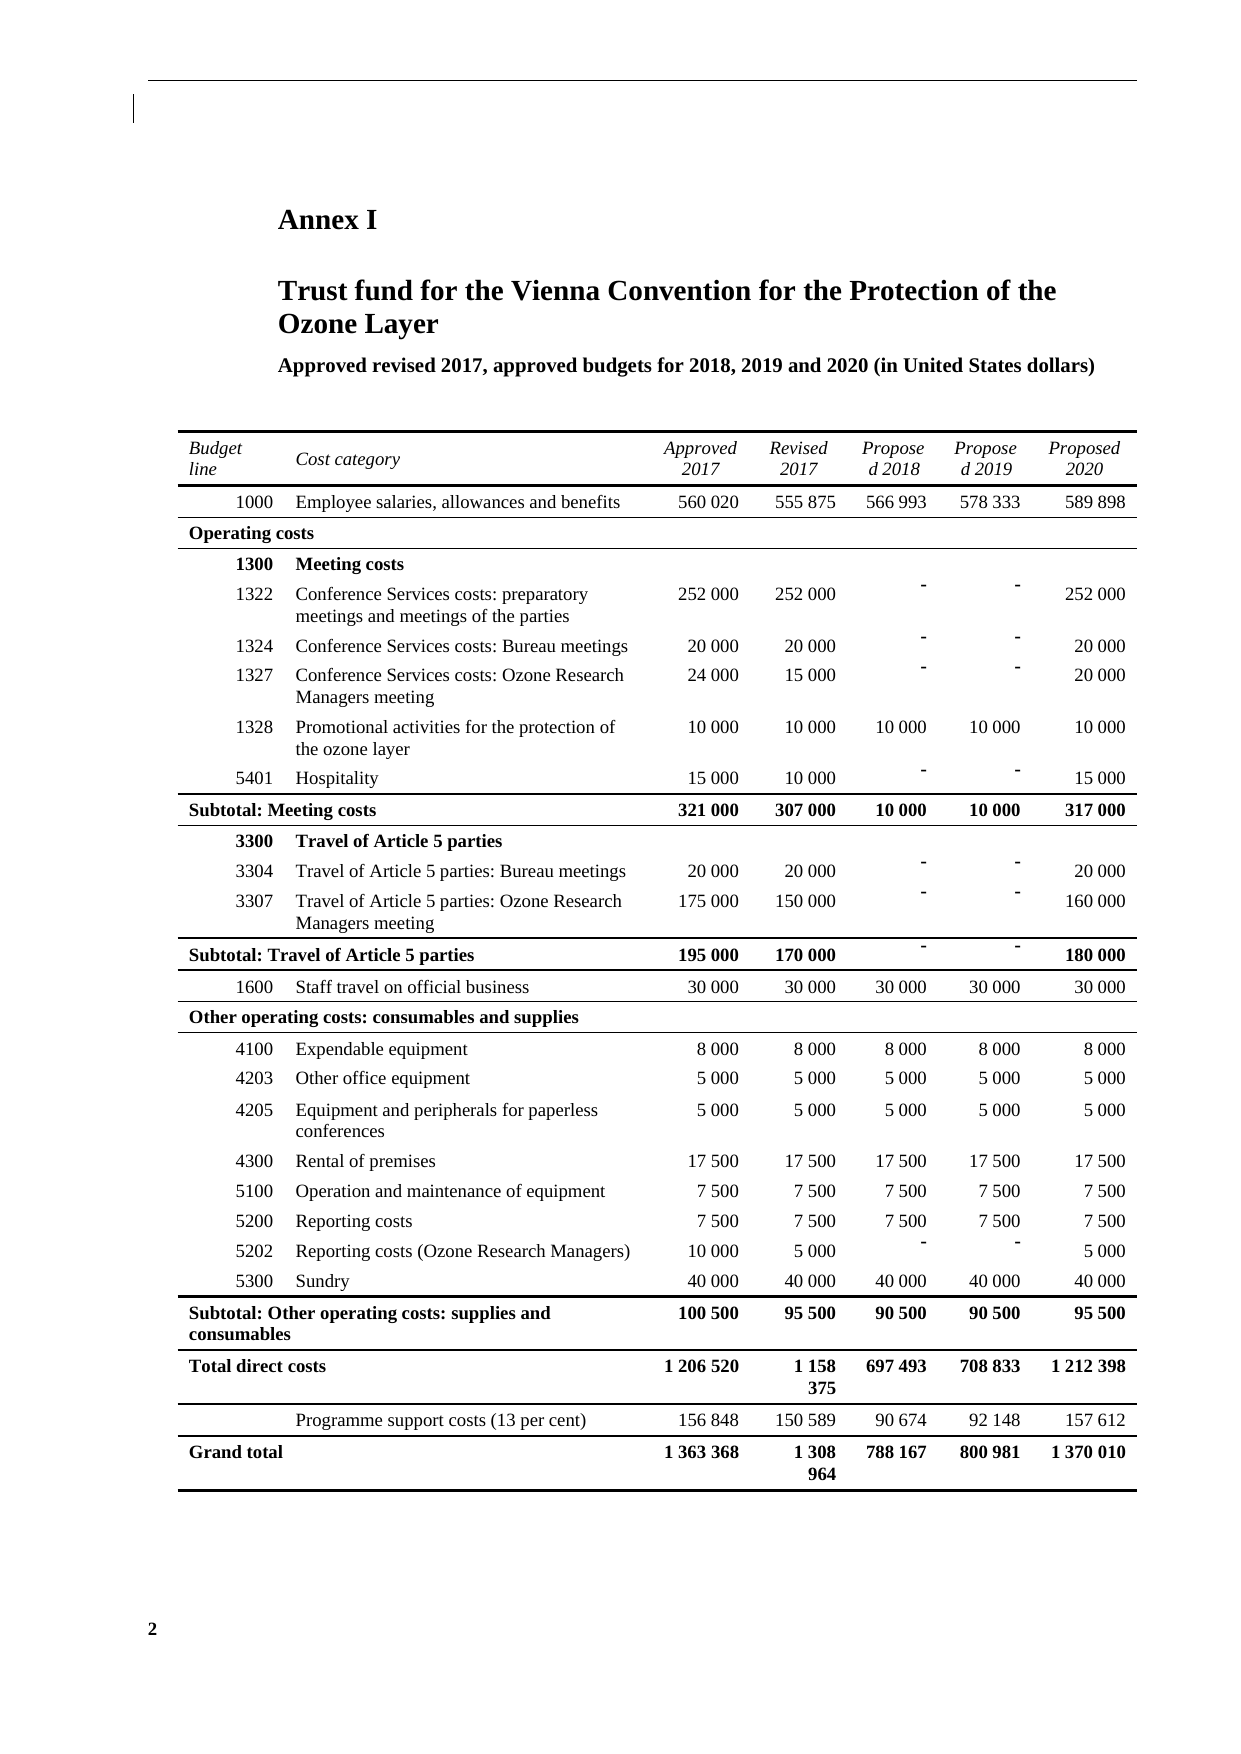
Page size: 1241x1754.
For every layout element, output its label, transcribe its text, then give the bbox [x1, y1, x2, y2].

table_header Budget line [178, 433, 284, 484]
table_cell Programme support costs (13 per cent) [284, 1405, 651, 1435]
table_cell [651, 549, 1137, 579]
table_cell Sundry [284, 1265, 651, 1295]
table_cell 7 500 [938, 1176, 1032, 1206]
table_cell 788 167 [847, 1437, 938, 1489]
table_header Proposed 2019 [941, 433, 1032, 484]
table_cell Travel of Article 5 parties: Bureau meetings [284, 856, 651, 886]
table_cell [938, 763, 1032, 793]
table_cell 5 000 [847, 1063, 938, 1094]
table_cell 157 612 [1032, 1405, 1137, 1435]
table_cell Other office equipment [284, 1063, 651, 1094]
table_cell [938, 660, 1032, 712]
table_cell 180 000 [1032, 939, 1137, 969]
table_cell 95 500 [750, 1298, 847, 1349]
table_cell 5 000 [750, 1094, 847, 1146]
table_cell [847, 763, 938, 793]
table_cell 10 000 [847, 795, 938, 825]
text Approved revised 2017, approved budgets for 2018, 2019 and 2020 (in United States dollars) [148, 353, 1107, 377]
table_cell 5 000 [1032, 1063, 1137, 1094]
table_cell Hospitality [284, 763, 651, 793]
table_cell 4203 [178, 1063, 284, 1094]
table_cell 252 000 [1032, 579, 1137, 630]
table_cell 555 875 [750, 487, 847, 517]
table_cell [938, 579, 1032, 630]
table_cell 566 993 [847, 487, 938, 517]
table_cell 10 000 [750, 763, 847, 793]
table_cell 5 000 [847, 1094, 938, 1146]
table_cell 5202 [178, 1236, 284, 1265]
table_cell Promotional activities for the protection of the ozone layer [284, 712, 651, 763]
table_cell 560 020 [651, 487, 750, 517]
table_cell 1 206 520 [651, 1351, 750, 1402]
table_cell 20 000 [750, 856, 847, 886]
table_cell 4300 [178, 1146, 284, 1176]
table_cell [938, 939, 1032, 969]
table_cell 5 000 [750, 1063, 847, 1094]
table_cell 195 000 [651, 939, 750, 969]
table_cell 100 500 [651, 1298, 750, 1349]
table_cell 40 000 [1032, 1265, 1137, 1295]
table_cell 95 500 [1032, 1298, 1137, 1349]
table_cell Staff travel on official business [284, 971, 651, 1001]
table_cell 5 000 [938, 1063, 1032, 1094]
table_cell 1600 [178, 971, 284, 1001]
table_cell 20 000 [1032, 630, 1137, 660]
table_cell 3300 [178, 826, 284, 856]
table_cell 150 000 [750, 886, 847, 937]
table_cell 15 000 [750, 660, 847, 712]
table_cell 10 000 [847, 712, 938, 763]
table_cell Reporting costs [284, 1206, 651, 1236]
table_cell 252 000 [651, 579, 750, 630]
table_cell 5 000 [651, 1094, 750, 1146]
table_cell 307 000 [750, 795, 847, 825]
table_cell 7 500 [651, 1176, 750, 1206]
table_cell [938, 886, 1032, 937]
table_cell 10 000 [1032, 712, 1137, 763]
table_cell Conference Services costs: Bureau meetings [284, 630, 651, 660]
table_cell 7 500 [750, 1176, 847, 1206]
table_cell 92 148 [938, 1405, 1032, 1435]
table_cell 8 000 [651, 1033, 750, 1063]
table_cell 5200 [178, 1206, 284, 1236]
table_cell 4205 [178, 1094, 284, 1146]
table_cell 1 308 964 [750, 1437, 847, 1489]
table_cell [847, 579, 938, 630]
table_header Revised 2017 [750, 433, 847, 484]
table_cell 5 000 [938, 1094, 1032, 1146]
table_cell [938, 630, 1032, 660]
table_cell 20 000 [651, 630, 750, 660]
table_header Proposed 2018 [847, 433, 941, 484]
table_cell 5 000 [1032, 1236, 1137, 1265]
table_cell 30 000 [847, 971, 938, 1001]
table_cell 697 493 [847, 1351, 938, 1402]
table_cell 40 000 [750, 1265, 847, 1295]
table_cell 321 000 [651, 795, 750, 825]
table_cell 170 000 [750, 939, 847, 969]
table_cell Subtotal: Meeting costs [178, 795, 651, 825]
table_cell 160 000 [1032, 886, 1137, 937]
table_cell 17 500 [847, 1146, 938, 1176]
table_cell 17 500 [651, 1146, 750, 1176]
table_cell 17 500 [750, 1146, 847, 1176]
table_cell [651, 826, 1137, 856]
table_cell Operating costs [178, 518, 1137, 548]
table_cell 17 500 [1032, 1146, 1137, 1176]
table_header Cost category [284, 433, 651, 484]
table_cell Expendable equipment [284, 1033, 651, 1063]
table_cell 7 500 [847, 1176, 938, 1206]
table_cell 10 000 [750, 712, 847, 763]
table_cell 30 000 [1032, 971, 1137, 1001]
table_cell 8 000 [750, 1033, 847, 1063]
table_cell 8 000 [1032, 1033, 1137, 1063]
table_cell 90 674 [847, 1405, 938, 1435]
table_cell [938, 856, 1032, 886]
table_cell 4100 [178, 1033, 284, 1063]
table_cell 40 000 [938, 1265, 1032, 1295]
table_cell [938, 1236, 1032, 1265]
table_cell 20 000 [750, 630, 847, 660]
table_cell 5300 [178, 1265, 284, 1295]
table_cell [847, 660, 938, 712]
table_cell Equipment and peripherals for paperless conferences [284, 1094, 651, 1146]
table_cell 708 833 [938, 1351, 1032, 1402]
table_cell Conference Services costs: Ozone Research Managers meeting [284, 660, 651, 712]
table_cell Reporting costs (Ozone Research Managers) [284, 1236, 651, 1265]
table_cell 24 000 [651, 660, 750, 712]
table_cell Subtotal: Other operating costs: supplies and consumables [178, 1298, 651, 1349]
table_cell Travel of Article 5 parties: Ozone Research Managers meeting [284, 886, 651, 937]
table_cell 1324 [178, 630, 284, 660]
table_cell 10 000 [651, 712, 750, 763]
table_cell 15 000 [651, 763, 750, 793]
table_cell Total direct costs [178, 1351, 651, 1402]
table_cell 10 000 [938, 712, 1032, 763]
table_cell 15 000 [1032, 763, 1137, 793]
table_cell 30 000 [938, 971, 1032, 1001]
table_header Approved 2017 [651, 433, 750, 484]
table_cell 1300 [178, 549, 284, 579]
table_cell 40 000 [847, 1265, 938, 1295]
table_cell 20 000 [1032, 856, 1137, 886]
table_cell 5401 [178, 763, 284, 793]
table_cell 90 500 [847, 1298, 938, 1349]
table_cell 5 000 [1032, 1094, 1137, 1146]
table_cell [847, 630, 938, 660]
table_cell Meeting costs [284, 549, 651, 579]
table_cell 1328 [178, 712, 284, 763]
table_cell 5 000 [750, 1236, 847, 1265]
table_cell 10 000 [938, 795, 1032, 825]
table_cell Grand total [178, 1437, 651, 1489]
table_cell Travel of Article 5 parties [284, 826, 651, 856]
table_cell 40 000 [651, 1265, 750, 1295]
table_cell 1327 [178, 660, 284, 712]
table_cell 7 500 [750, 1206, 847, 1236]
table_cell 317 000 [1032, 795, 1137, 825]
table_cell 30 000 [651, 971, 750, 1001]
table_cell 17 500 [938, 1146, 1032, 1176]
table_cell Conference Services costs: preparatory meetings and meetings of the parties [284, 579, 651, 630]
table_cell [847, 886, 938, 937]
table_cell 3304 [178, 856, 284, 886]
table_cell 7 500 [1032, 1176, 1137, 1206]
table_cell 8 000 [938, 1033, 1032, 1063]
title Annex I [278, 202, 1137, 236]
table_cell 7 500 [1032, 1206, 1137, 1236]
table_cell Subtotal: Travel of Article 5 parties [178, 939, 651, 969]
table_cell 5100 [178, 1176, 284, 1206]
table_cell 1 158 375 [750, 1351, 847, 1402]
table_cell 7 500 [938, 1206, 1032, 1236]
table_cell 3307 [178, 886, 284, 937]
table_header Proposed 2020 [1032, 433, 1137, 484]
table_cell 1000 [178, 487, 284, 517]
table_cell 8 000 [847, 1033, 938, 1063]
table_cell 7 500 [847, 1206, 938, 1236]
table_cell [847, 1236, 938, 1265]
table_cell 1 212 398 [1032, 1351, 1137, 1402]
table_cell 30 000 [750, 971, 847, 1001]
table_cell [847, 856, 938, 886]
table_cell 252 000 [750, 579, 847, 630]
title Trust fund for the Vienna Convention for the Protection of the Ozone Layer [278, 273, 1137, 340]
table_cell 156 848 [651, 1405, 750, 1435]
table_cell Operation and maintenance of equipment [284, 1176, 651, 1206]
table_cell 10 000 [651, 1236, 750, 1265]
table_cell 800 981 [938, 1437, 1032, 1489]
table_cell 1 370 010 [1032, 1437, 1137, 1489]
table_cell [847, 939, 938, 969]
table_cell 589 898 [1032, 487, 1137, 517]
table_cell 20 000 [1032, 660, 1137, 712]
table_cell Other operating costs: consumables and supplies [178, 1002, 1137, 1032]
table_cell 578 333 [938, 487, 1032, 517]
table_cell 150 589 [750, 1405, 847, 1435]
table_cell 1322 [178, 579, 284, 630]
table_cell 20 000 [651, 856, 750, 886]
table_cell 90 500 [938, 1298, 1032, 1349]
table_cell [178, 1405, 284, 1435]
table_cell 7 500 [651, 1206, 750, 1236]
table_cell Employee salaries, allowances and benefits [284, 487, 651, 517]
table_cell Rental of premises [284, 1146, 651, 1176]
table_cell 175 000 [651, 886, 750, 937]
table_cell 5 000 [651, 1063, 750, 1094]
table_cell 1 363 368 [651, 1437, 750, 1489]
